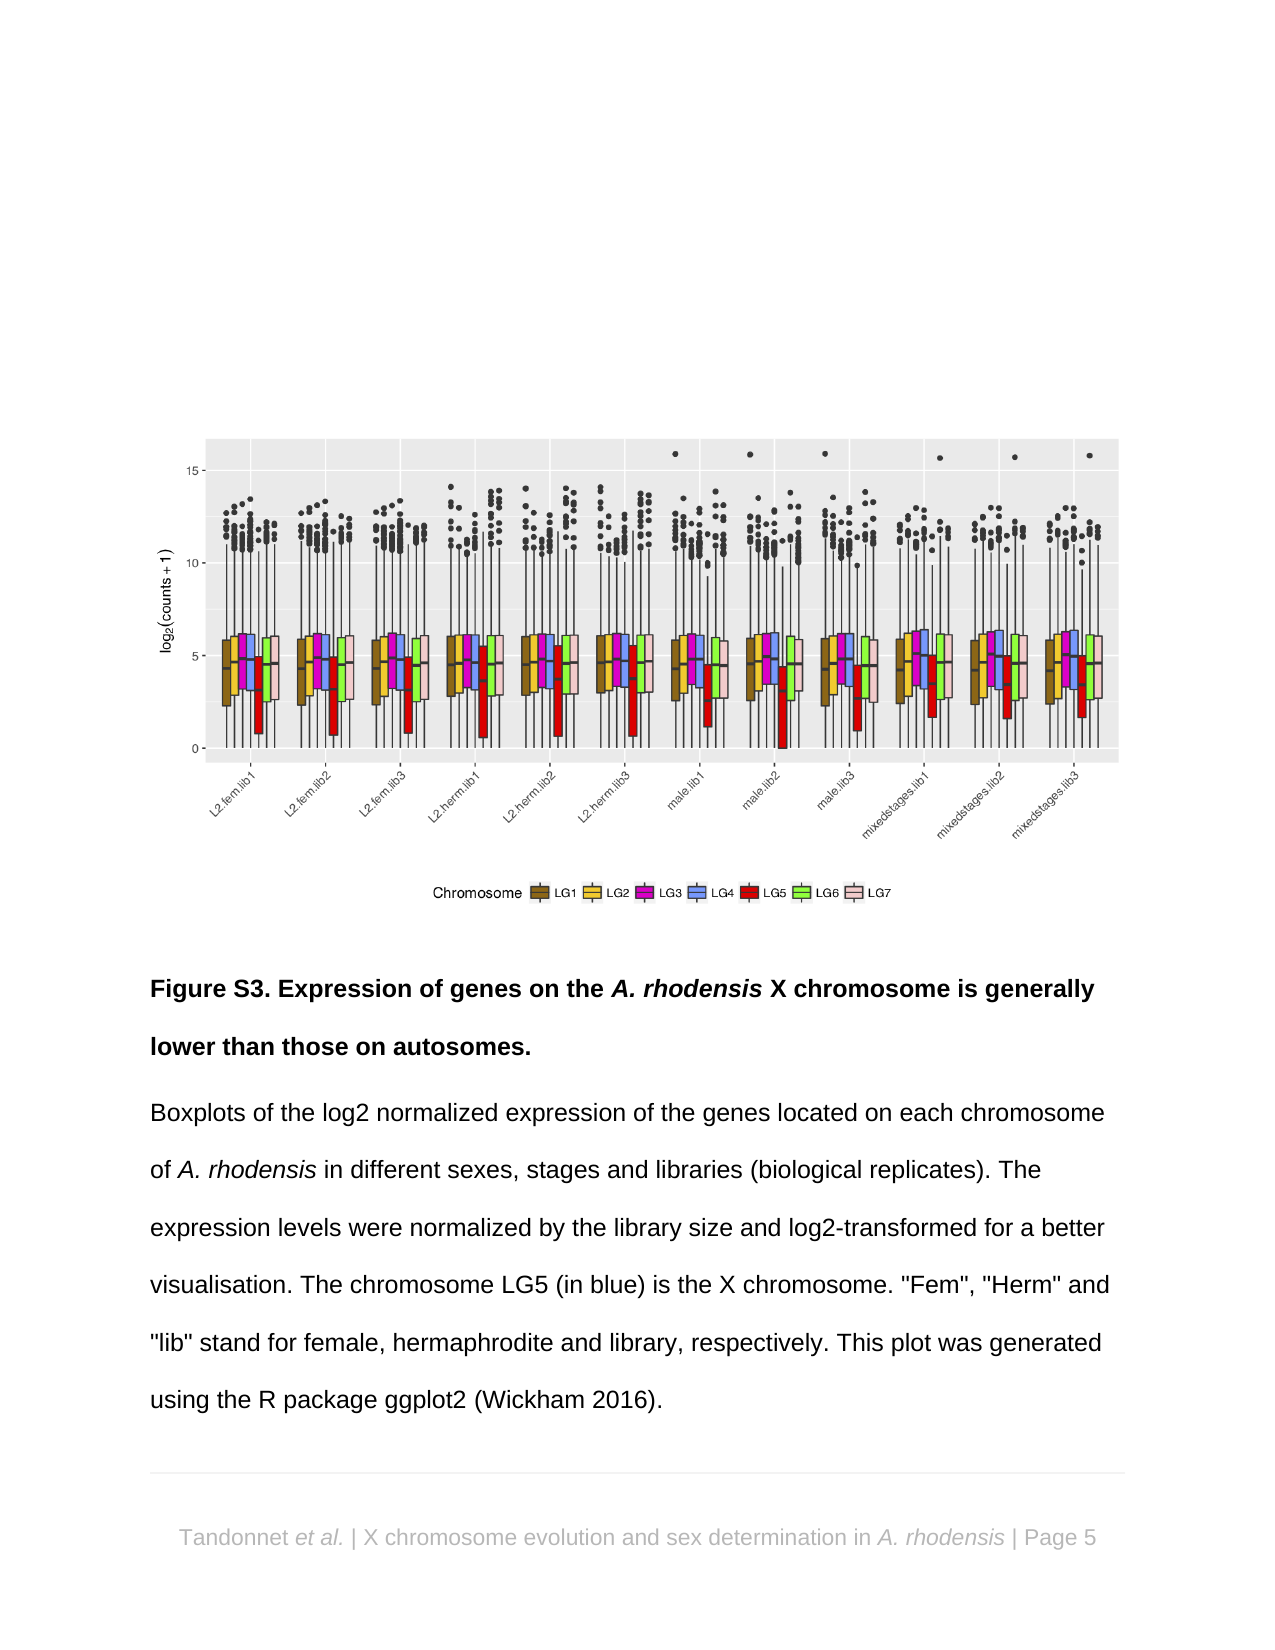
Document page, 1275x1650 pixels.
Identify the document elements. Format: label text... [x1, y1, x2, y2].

picture [150, 431, 1125, 919]
text Boxplots of the log2 normalized expression of the genes located on each chromosome of A. rhodensis in different sexes, stages and libraries (biological replicates). The expression levels were normalized by the library size and log2-transformed for a better visualisation. The chromosome LG5 (in blue) is the X chromosome. "Fem", "Herm" and "lib" stand for female, hermaphrodite and library, respectively. This plot was generated using the R package ggplot2 (Wickham 2016). [150, 1098, 1125, 1414]
subtitle Figure S3. Expression of genes on the A. rhodensis X chromosome is generally lower than those on autosomes. [150, 974, 1125, 1061]
